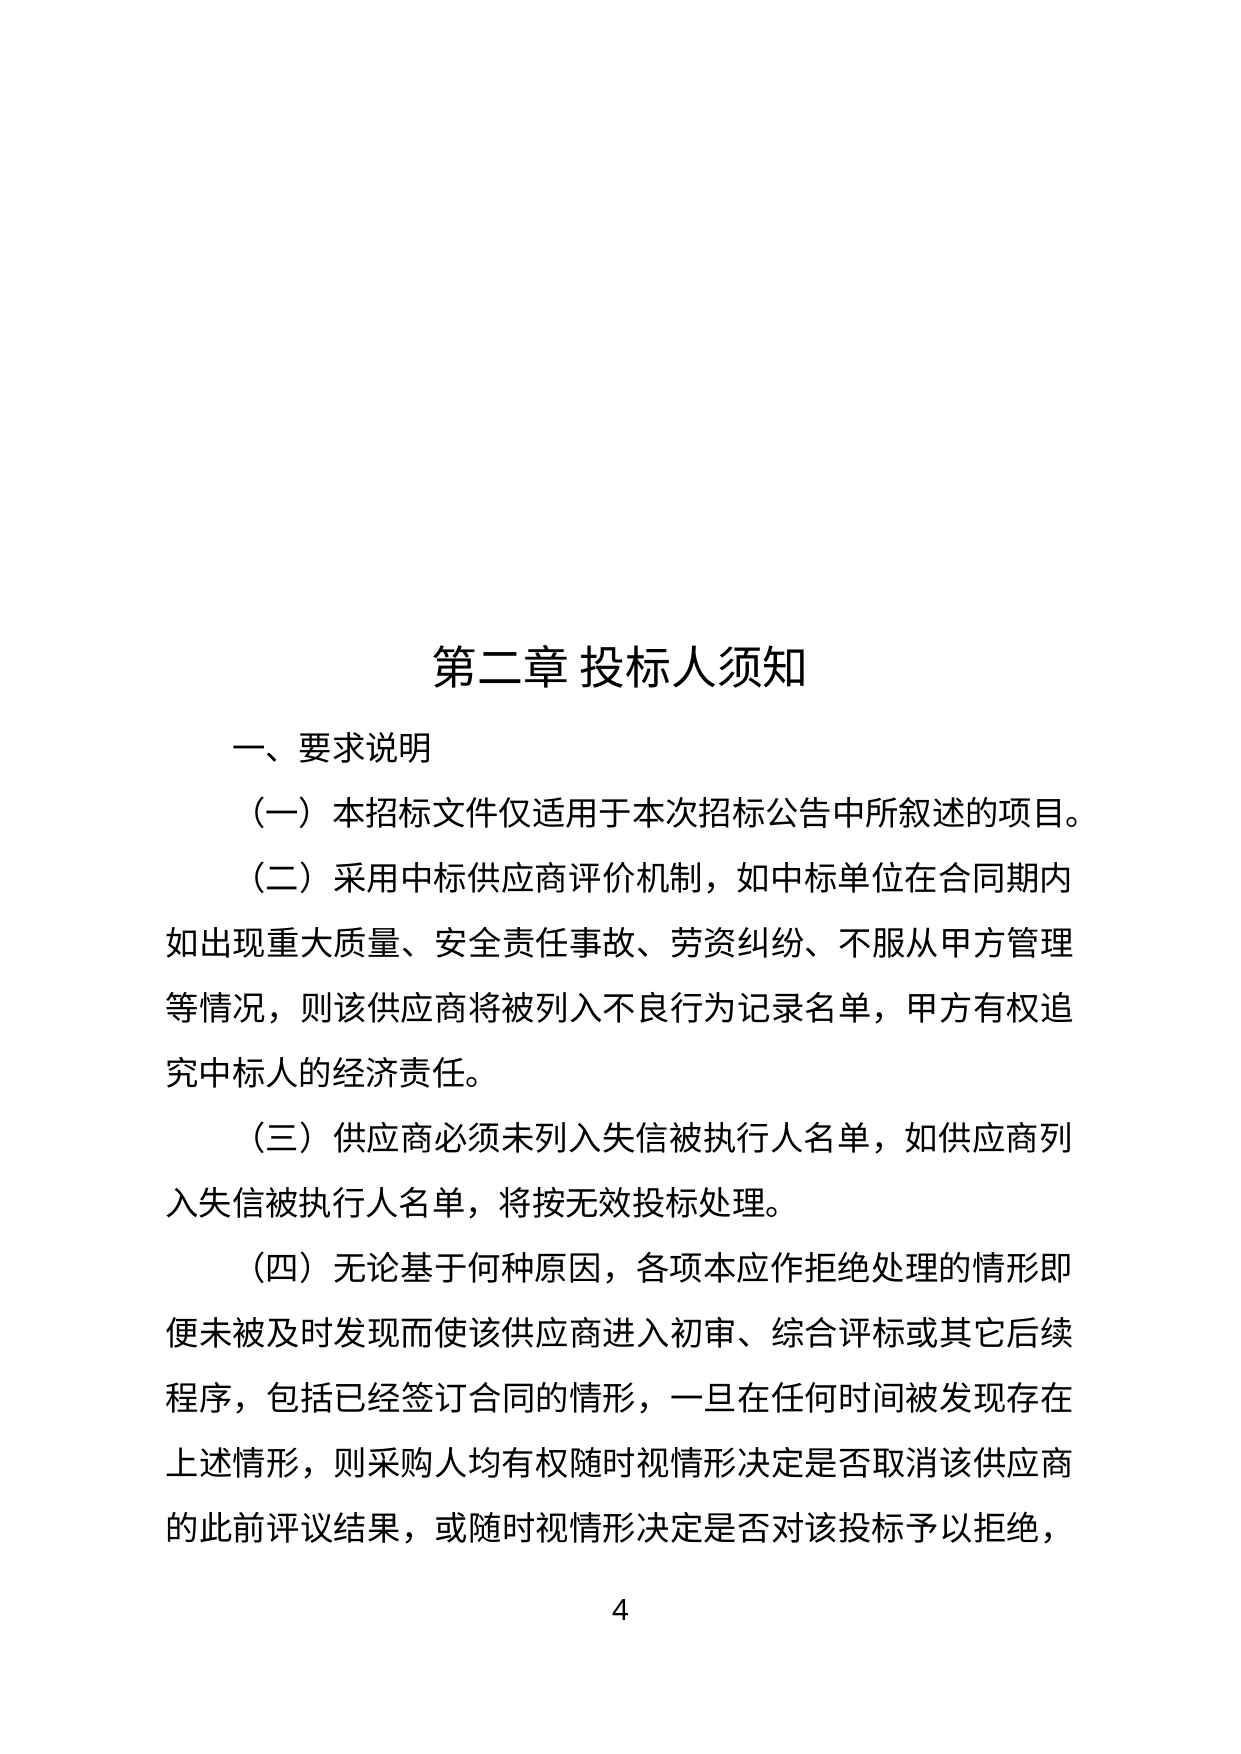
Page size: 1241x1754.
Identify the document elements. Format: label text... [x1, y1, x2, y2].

text （二）采用中标供应商评价机制，如中标单位在合同期内如出现重大质量、安全责任事故、劳资纠纷、不服从甲方管理等情况，则该供应商将被列入不良行为记录名单，甲方有权追究中标人的经济责任。 [165, 843, 1075, 1103]
text （一）本招标文件仅适用于本次招标公告中所叙述的项目。 [165, 778, 1075, 843]
text （三）供应商必须未列入失信被执行人名单，如供应商列入失信被执行人名单，将按无效投标处理。 [165, 1103, 1075, 1233]
text 一、要求说明 [165, 713, 1075, 778]
text 第二章 投标人须知 [165, 616, 1075, 713]
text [165, 1233, 1075, 1558]
